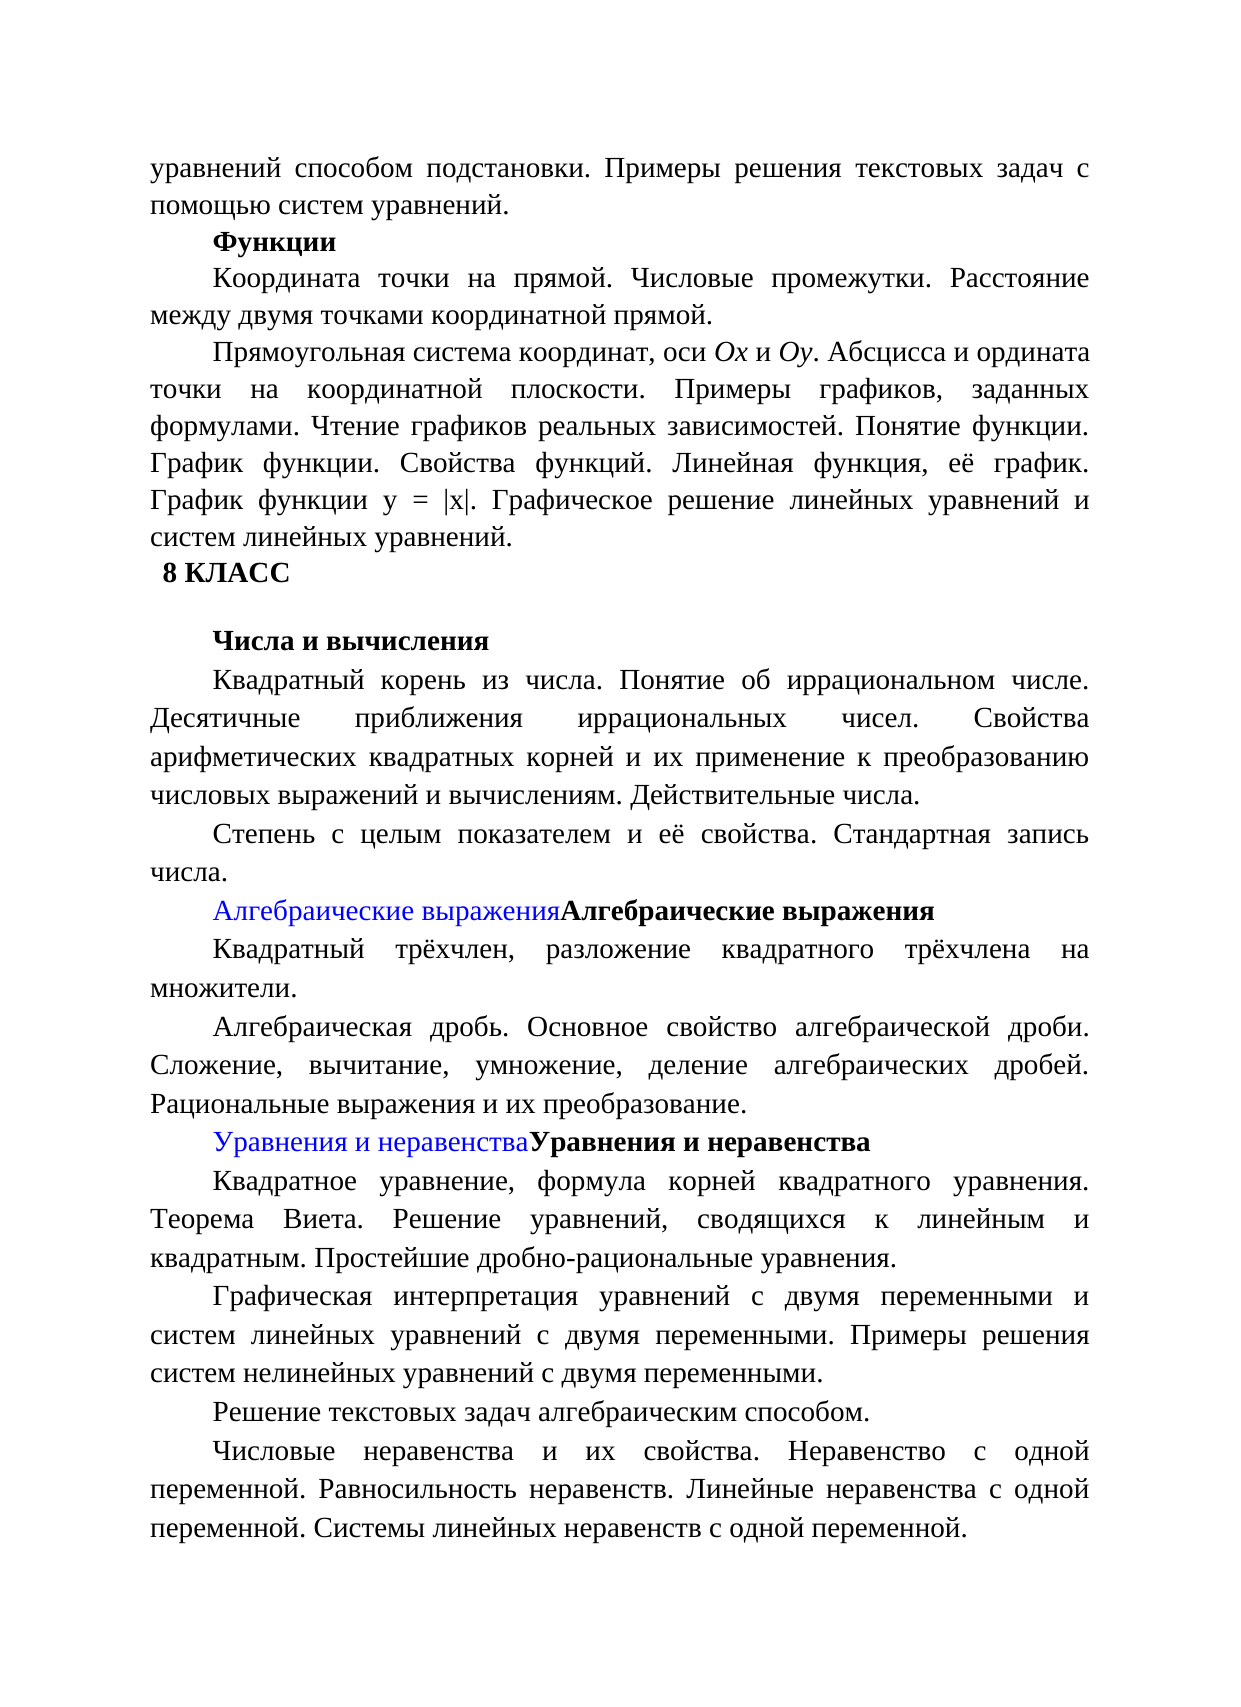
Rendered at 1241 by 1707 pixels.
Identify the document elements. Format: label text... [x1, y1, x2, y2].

text Графическая интерпретация уравнений с двумя переменными и систем линейных уравнений с двумя переменными. Примеры решения систем нелинейных уравнений с двумя переменными. [150, 1278, 1090, 1389]
text 8 КЛАСС [162, 556, 1090, 589]
text Числа и вычисления [150, 623, 1090, 657]
text Координата точки на прямой. Числовые промежутки. Расстояние между двумя точками координатной прямой. [150, 261, 1090, 331]
text Функции [150, 224, 1090, 257]
text Степень с целым показателем и её свойства. Стандартная запись числа. [150, 816, 1090, 888]
text Квадратное уравнение, формула корней квадратного уравнения. Теорема Виета. Решение уравнений, сводящихся к линейным и квадратным. Простейшие дробно-рациональные уравнения. [150, 1163, 1090, 1273]
text Алгебраические выраженияАлгебраические выражения [150, 893, 1090, 927]
text Уравнения и неравенстваУравнения и неравенства [150, 1124, 1090, 1158]
text Алгебраическая дробь. Основное свойство алгебраической дроби. Сложение, вычитание, умножение, деление алгебраических дробей. Рациональные выражения и их преобразование. [150, 1009, 1090, 1119]
text Прямоугольная система координат, оси Ox и Oy. Абсцисса и ордината точки на координатной плоскости. Примеры графиков, заданных формулами. Чтение графиков реальных зависимостей. Понятие функции. График функции. Свойства функций. Линейная функция, её график. График функции y = |x|. Графическое решение линейных уравнений и систем линейных уравнений. [150, 334, 1090, 552]
text Решение текстовых задач алгебраическим способом. [150, 1394, 1090, 1428]
text Квадратный корень из числа. Понятие об иррациональном числе. Десятичные приближения иррациональных чисел. Свойства арифметических квадратных корней и их применение к преобразованию числовых выражений и вычислениям. Действительные числа. [150, 662, 1090, 811]
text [150, 150, 1090, 220]
text Квадратный трёхчлен, разложение квадратного трёхчлена на множители. [150, 932, 1090, 1004]
text Числовые неравенства и их свойства. Неравенство с одной переменной. Равносильность неравенств. Линейные неравенства с одной переменной. Системы линейных неравенств с одной переменной. [150, 1433, 1090, 1543]
